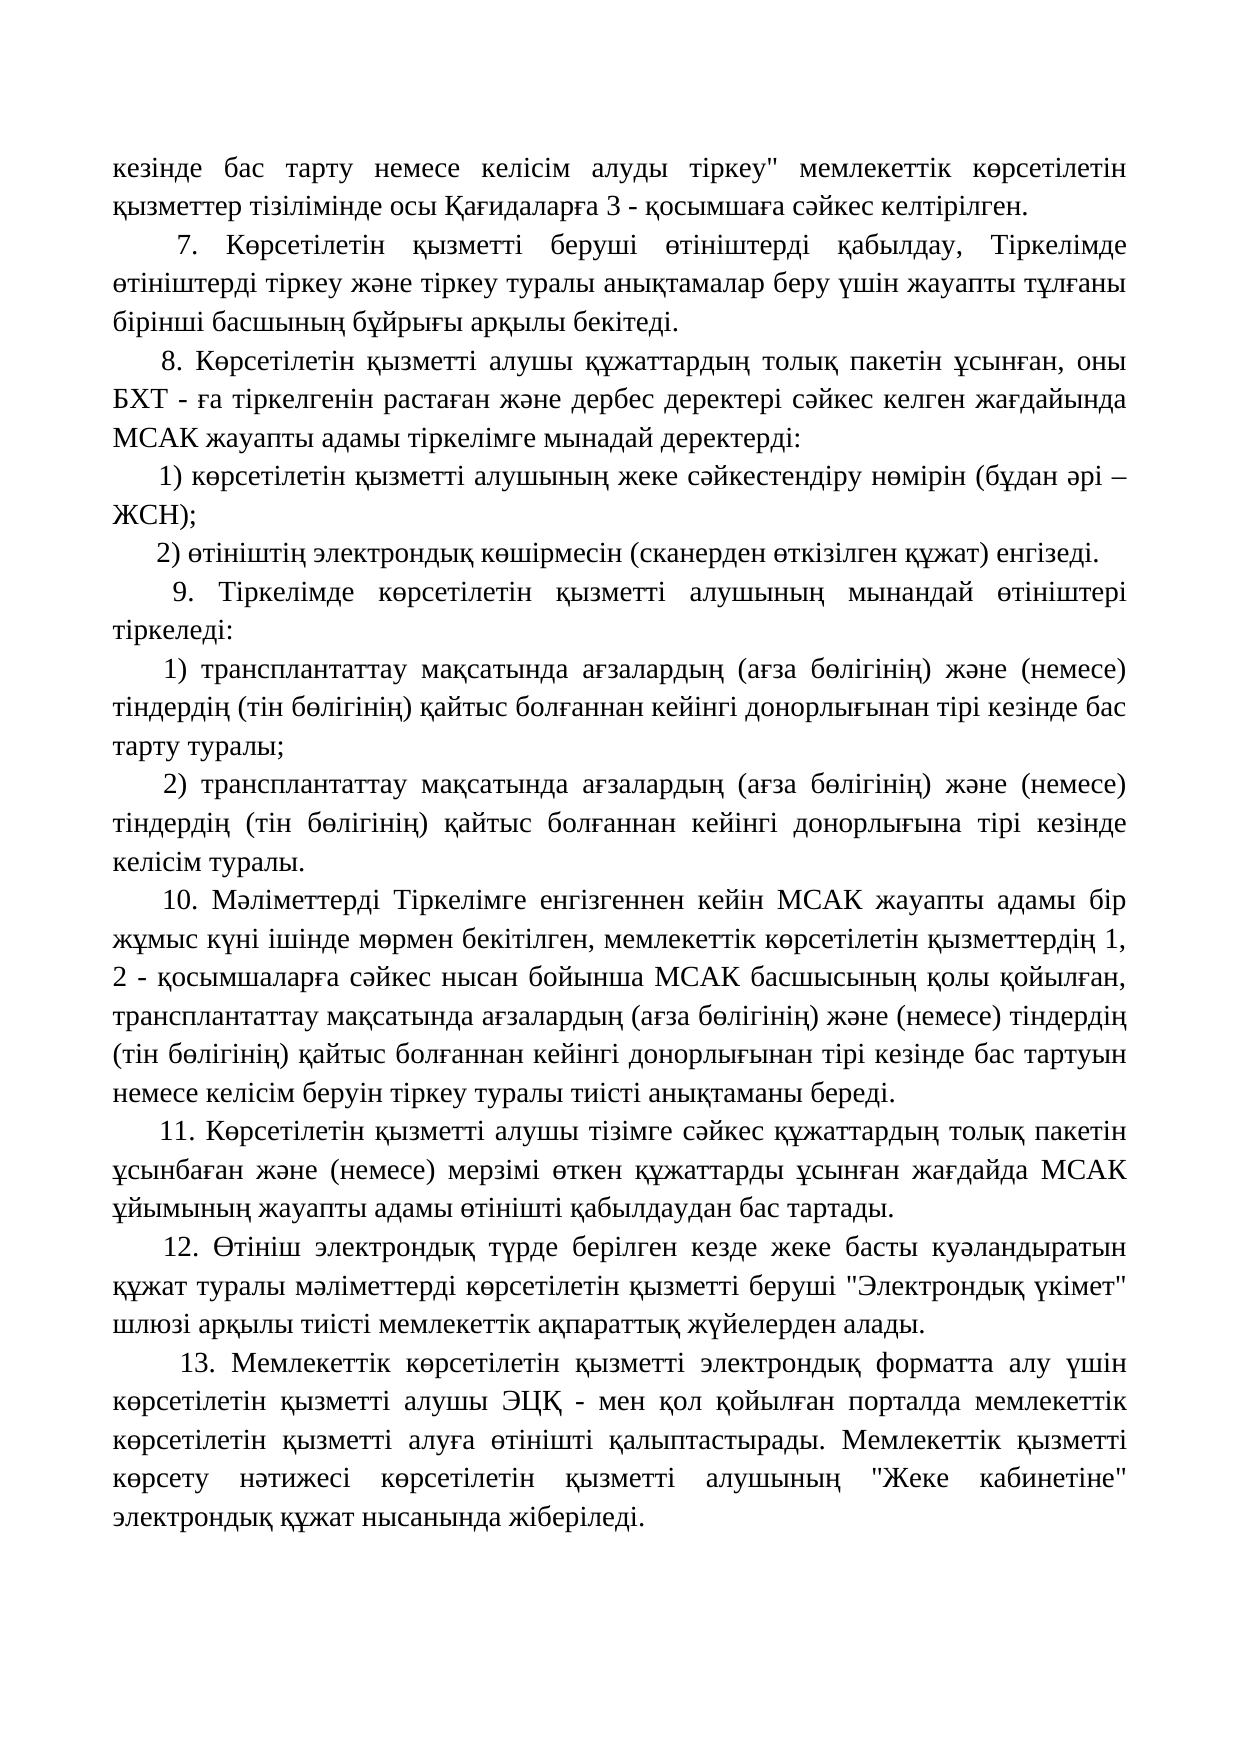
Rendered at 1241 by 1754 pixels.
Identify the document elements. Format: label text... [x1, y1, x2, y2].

text 10. Мәліметтерді Тіркелімге енгізгеннен кейін МСАК жауапты адамы бір жұмыс күні ішінде мөрмен бекітілген, мемлекеттік көрсетілетін қызметтердің 1, 2 - қосымшаларға сәйкес нысан бойынша МСАК басшысының қолы қойылған, трансплантаттау мақсатында ағзалардың (ағза бөлігінің) және (немесе) тіндердің (тін бөлігінің) қайтыс болғаннан кейінгі донорлығынан тірі кезінде бас тартуын немесе келісім беруін тіркеу туралы тиісті анықтаманы береді. [112, 882, 1128, 1108]
text 1) трансплантаттау мақсатында ағзалардың (ағза бөлігінің) және (немесе) тіндердің (тін бөлігінің) қайтыс болғаннан кейінгі донорлығынан тірі кезінде бас тарту туралы; [112, 651, 1128, 762]
text 2) трансплантаттау мақсатында ағзалардың (ағза бөлігінің) және (немесе) тіндердің (тін бөлігінің) қайтыс болғаннан кейінгі донорлығына тірі кезінде келісім туралы. [112, 767, 1128, 877]
text 13. Мемлекеттік көрсетілетін қызметті электрондық форматта алу үшін көрсетілетін қызметті алушы ЭЦҚ - мен қол қойылған порталда мемлекеттік көрсетілетін қызметті алуға өтінішті қалыптастырады. Мемлекеттік қызметті көрсету нәтижесі көрсетілетін қызметті алушының "Жеке кабинетіне" электрондық құжат нысанында жіберіледі. [112, 1345, 1128, 1532]
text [112, 150, 1128, 222]
text 7. Көрсетілетін қызметті беруші өтініштерді қабылдау, Тіркелімде өтініштерді тіркеу және тіркеу туралы анықтамалар беру үшін жауапты тұлғаны бірінші басшының бұйрығы арқылы бекітеді. [112, 227, 1128, 338]
text 9. Тіркелімде көрсетілетін қызметті алушының мынандай өтініштері тіркеледі: [112, 574, 1128, 646]
text 12. Өтініш электрондық түрде берілген кезде жеке басты куәландыратын құжат туралы мәліметтерді көрсетілетін қызметті беруші "Электрондық үкімет" шлюзі арқылы тиісті мемлекеттік ақпараттық жүйелерден алады. [112, 1229, 1128, 1340]
text 11. Көрсетілетін қызметті алушы тізімге сәйкес құжаттардың толық пакетін ұсынбаған және (немесе) мерзімі өткен құжаттарды ұсынған жағдайда МСАК ұйымының жауапты адамы өтінішті қабылдаудан бас тартады. [112, 1113, 1128, 1224]
text 8. Көрсетілетін қызметті алушы құжаттардың толық пакетін ұсынған, оны БХТ - ға тіркелгенін растаған және дербес деректері сәйкес келген жағдайында МСАК жауапты адамы тіркелімге мынадай деректерді: [112, 343, 1128, 453]
text 2) өтініштің электрондық көшірмесін (сканерден өткізілген құжат) енгізеді. [112, 535, 1128, 569]
text 1) көрсетілетін қызметті алушының жеке сәйкестендіру нөмірін (бұдан әрі – ЖСН); [112, 458, 1128, 530]
